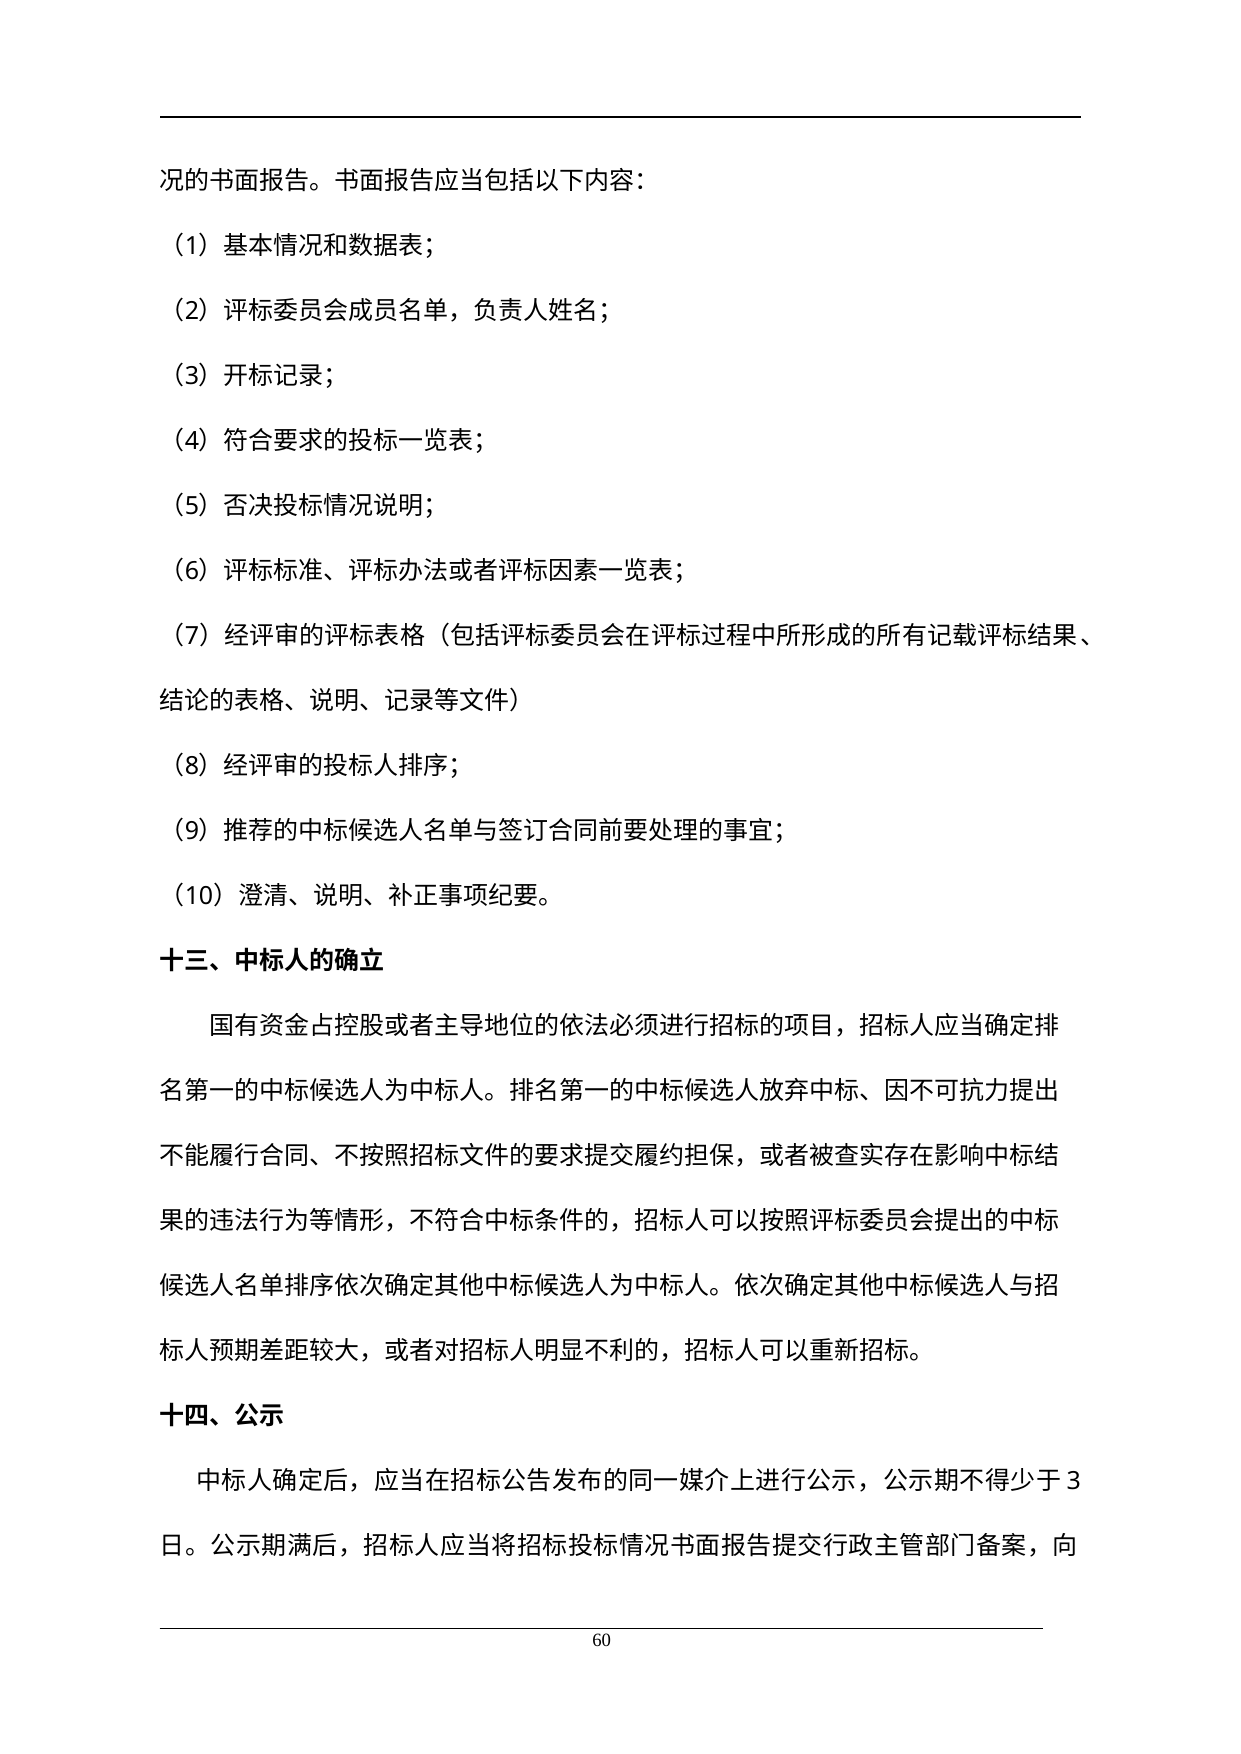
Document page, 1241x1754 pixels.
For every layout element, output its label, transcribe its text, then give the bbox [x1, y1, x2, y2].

text （1）基本情况和数据表； [159, 211, 1081, 276]
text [159, 1446, 1081, 1576]
text （9）推荐的中标候选人名单与签订合同前要处理的事宜； [159, 796, 1081, 861]
text 十四、公示 [159, 1381, 1081, 1446]
text （4）符合要求的投标一览表； [159, 406, 1081, 471]
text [159, 146, 1081, 211]
text 国有资金占控股或者主导地位的依法必须进行招标的项目，招标人应当确定排名第一的中标候选人为中标人。排名第一的中标候选人放弃中标、因不可抗力提出不能履行合同、不按照招标文件的要求提交履约担保，或者被查实存在影响中标结果的违法行为等情形，不符合中标条件的，招标人可以按照评标委员会提出的中标候选人名单排序依次确定其他中标候选人为中标人。依次确定其他中标候选人与招标人预期差距较大，或者对招标人明显不利的，招标人可以重新招标。 [159, 991, 1081, 1381]
text （2）评标委员会成员名单，负责人姓名； [159, 276, 1081, 341]
text （3）开标记录； [159, 341, 1081, 406]
text （10）澄清、说明、补正事项纪要。 [159, 861, 1081, 926]
text 十三、中标人的确立 [159, 926, 1081, 991]
text （5）否决投标情况说明； [159, 471, 1081, 536]
text （6）评标标准、评标办法或者评标因素一览表； [159, 536, 1081, 601]
text （8）经评审的投标人排序； [159, 731, 1081, 796]
text （7）经评审的评标表格（包括评标委员会在评标过程中所形成的所有记载评标结果、结论的表格、说明、记录等文件） [159, 601, 1081, 731]
